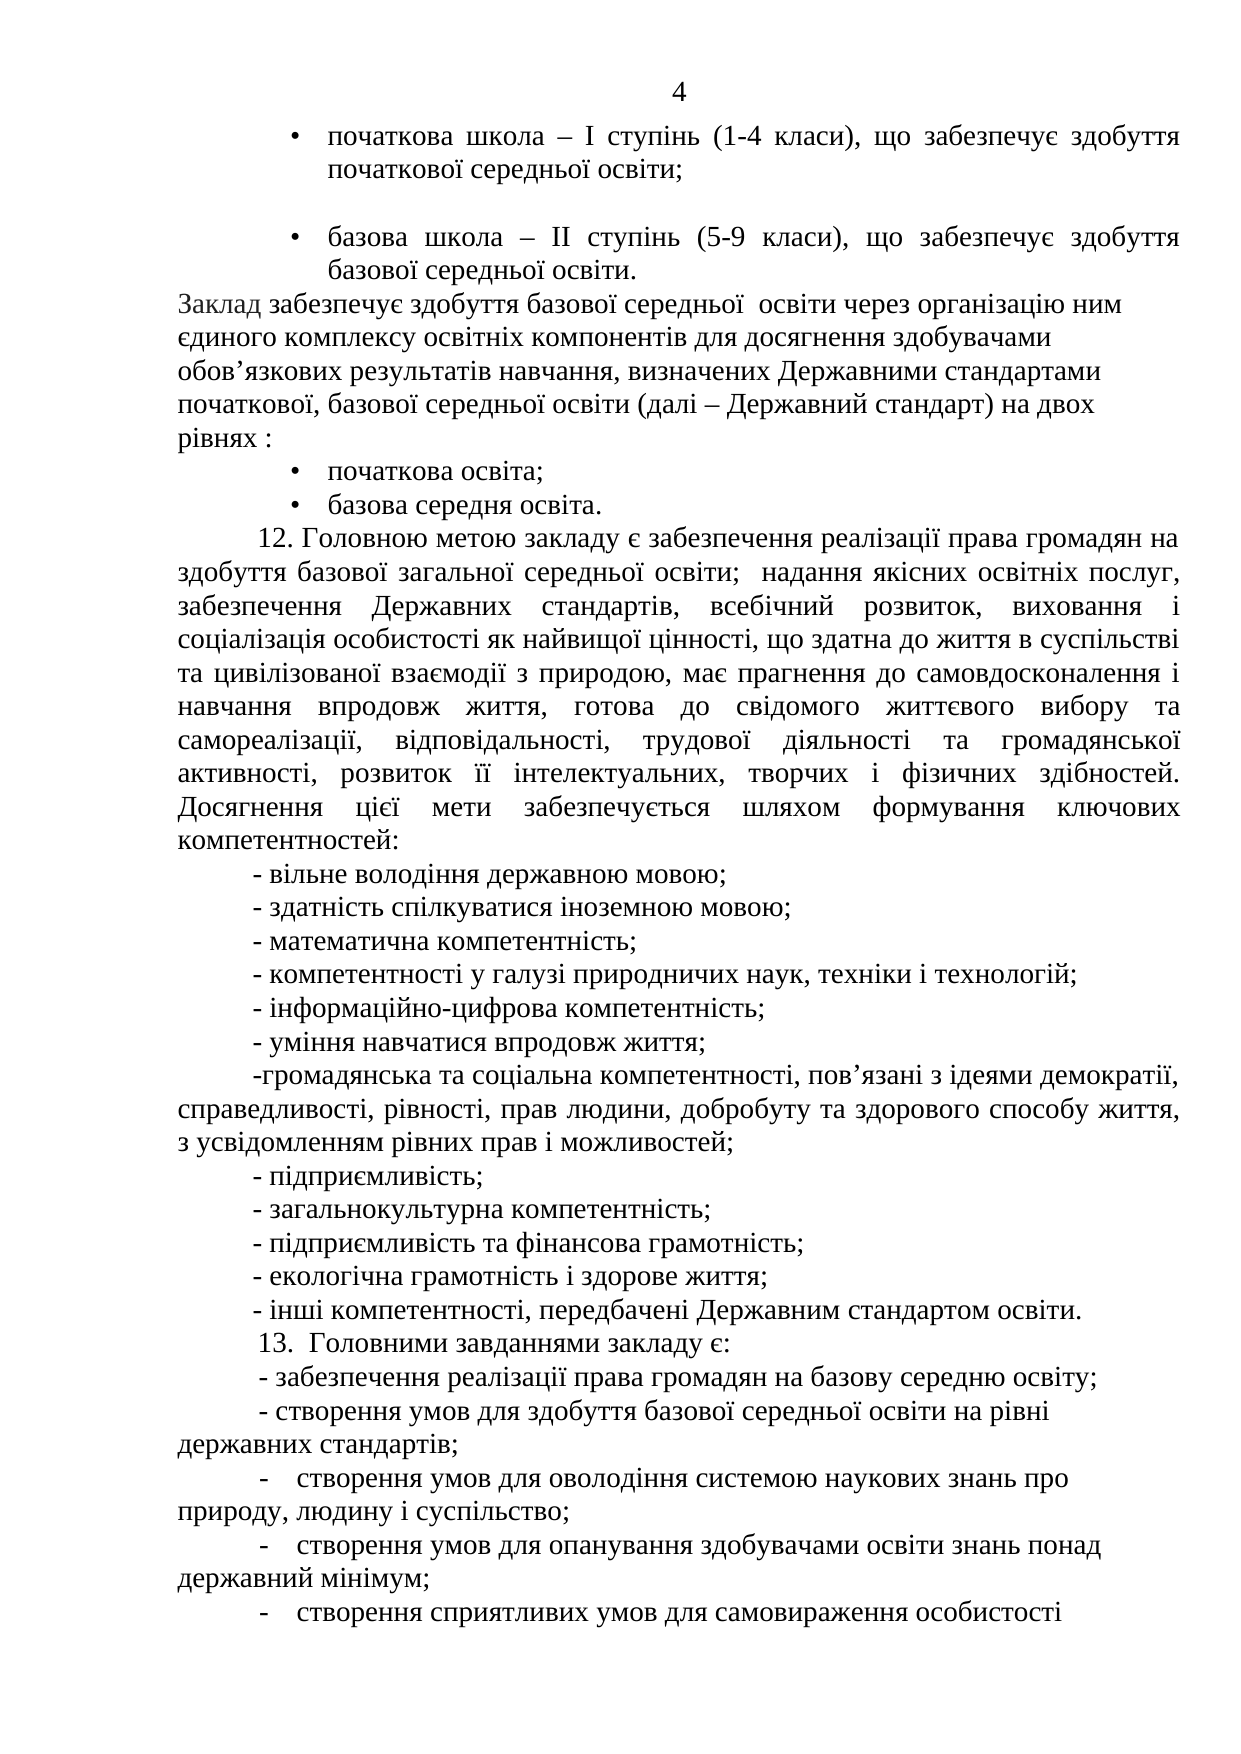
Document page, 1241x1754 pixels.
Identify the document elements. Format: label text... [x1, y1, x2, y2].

text -громадянська та соціальна компетентності, пов’язані з ідеями демократії, [252, 1057, 1181, 1091]
text державних стандартів; [177, 1426, 1181, 1460]
text - екологічна грамотність і здорове життя; [252, 1258, 1181, 1292]
text - інформаційно-цифрова компетентність; [252, 990, 1181, 1024]
list початкова школа – І ступінь (1-4 класи), що забезпечує здобуття початкової середньої освіти; [290, 118, 1181, 185]
text - компетентності у галузі природничих наук, техніки і технологій; [252, 957, 1181, 990]
text - здатність спілкуватися іноземною мовою; [252, 889, 1181, 923]
text - інші компетентності, передбачені Державним стандартом освіти. [252, 1292, 1181, 1326]
text - підприємливість та фінансова грамотність; [252, 1225, 1181, 1258]
text - вільне володіння державною мовою; [252, 856, 1181, 889]
text обов’язкових результатів навчання, визначених Державними стандартами [177, 353, 1181, 386]
text - забезпечення реалізації права громадян на базову середню освіту; [236, 1359, 1181, 1393]
text рівнях : [177, 420, 1181, 453]
text - математична компетентність; [252, 923, 1181, 957]
list створення умов для оволодіння системою наукових знань про [259, 1460, 1181, 1493]
text 12. Головною метою закладу є забезпечення реалізації права громадян на здобуття базової загальної середньої освіти; надання якісних освітніх послуг, забезпечення Державних стандартів, всебічний розвиток, виховання і соціалізація особистості як найвищої цінності, що здатна до життя в суспільстві та цивілізованої взаємодії з природою, має прагнення до самовдосконалення і навчання впродовж життя, готова до свідомого життєвого вибору та самореалізації, відповідальності, трудової діяльності та громадянської активності, розвиток її інтелектуальних, творчих і фізичних здібностей. Досягнення цієї мети забезпечується шляхом формування ключових компетентностей: [177, 521, 1181, 856]
text 13. Головними завданнями закладу є: [177, 1326, 1181, 1359]
text Заклад забезпечує здобуття базової середньої освіти через організацію ним [261, 286, 1181, 319]
text справедливості, рівності, прав людини, добробуту та здорового способу життя, з усвідомленням рівних прав і можливостей; [177, 1091, 1181, 1158]
text державний мінімум; [177, 1560, 1181, 1594]
text - підприємливість; [252, 1158, 1181, 1191]
list створення умов для опанування здобувачами освіти знань понад [259, 1527, 1181, 1560]
list створення сприятливих умов для самовираження особистості [259, 1594, 1181, 1627]
text - загальнокультурна компетентність; [252, 1191, 1181, 1225]
text - створення умов для здобуття базової середньої освіти на рівні [236, 1393, 1181, 1426]
text єдиного комплексу освітніх компонентів для досягнення здобувачами [177, 319, 1181, 353]
text початкової, базової середньої освіти (далі – Державний стандарт) на двох [177, 386, 1181, 420]
list базова середня освіта. [290, 487, 1181, 521]
list базова школа – ІІ ступінь (5-9 класи), що забезпечує здобуття базової середньої освіти. [290, 219, 1181, 286]
text природу, людину і суспільство; [177, 1493, 1181, 1527]
list початкова освіта; [290, 453, 1181, 487]
text - уміння навчатися впродовж життя; [252, 1024, 1181, 1057]
